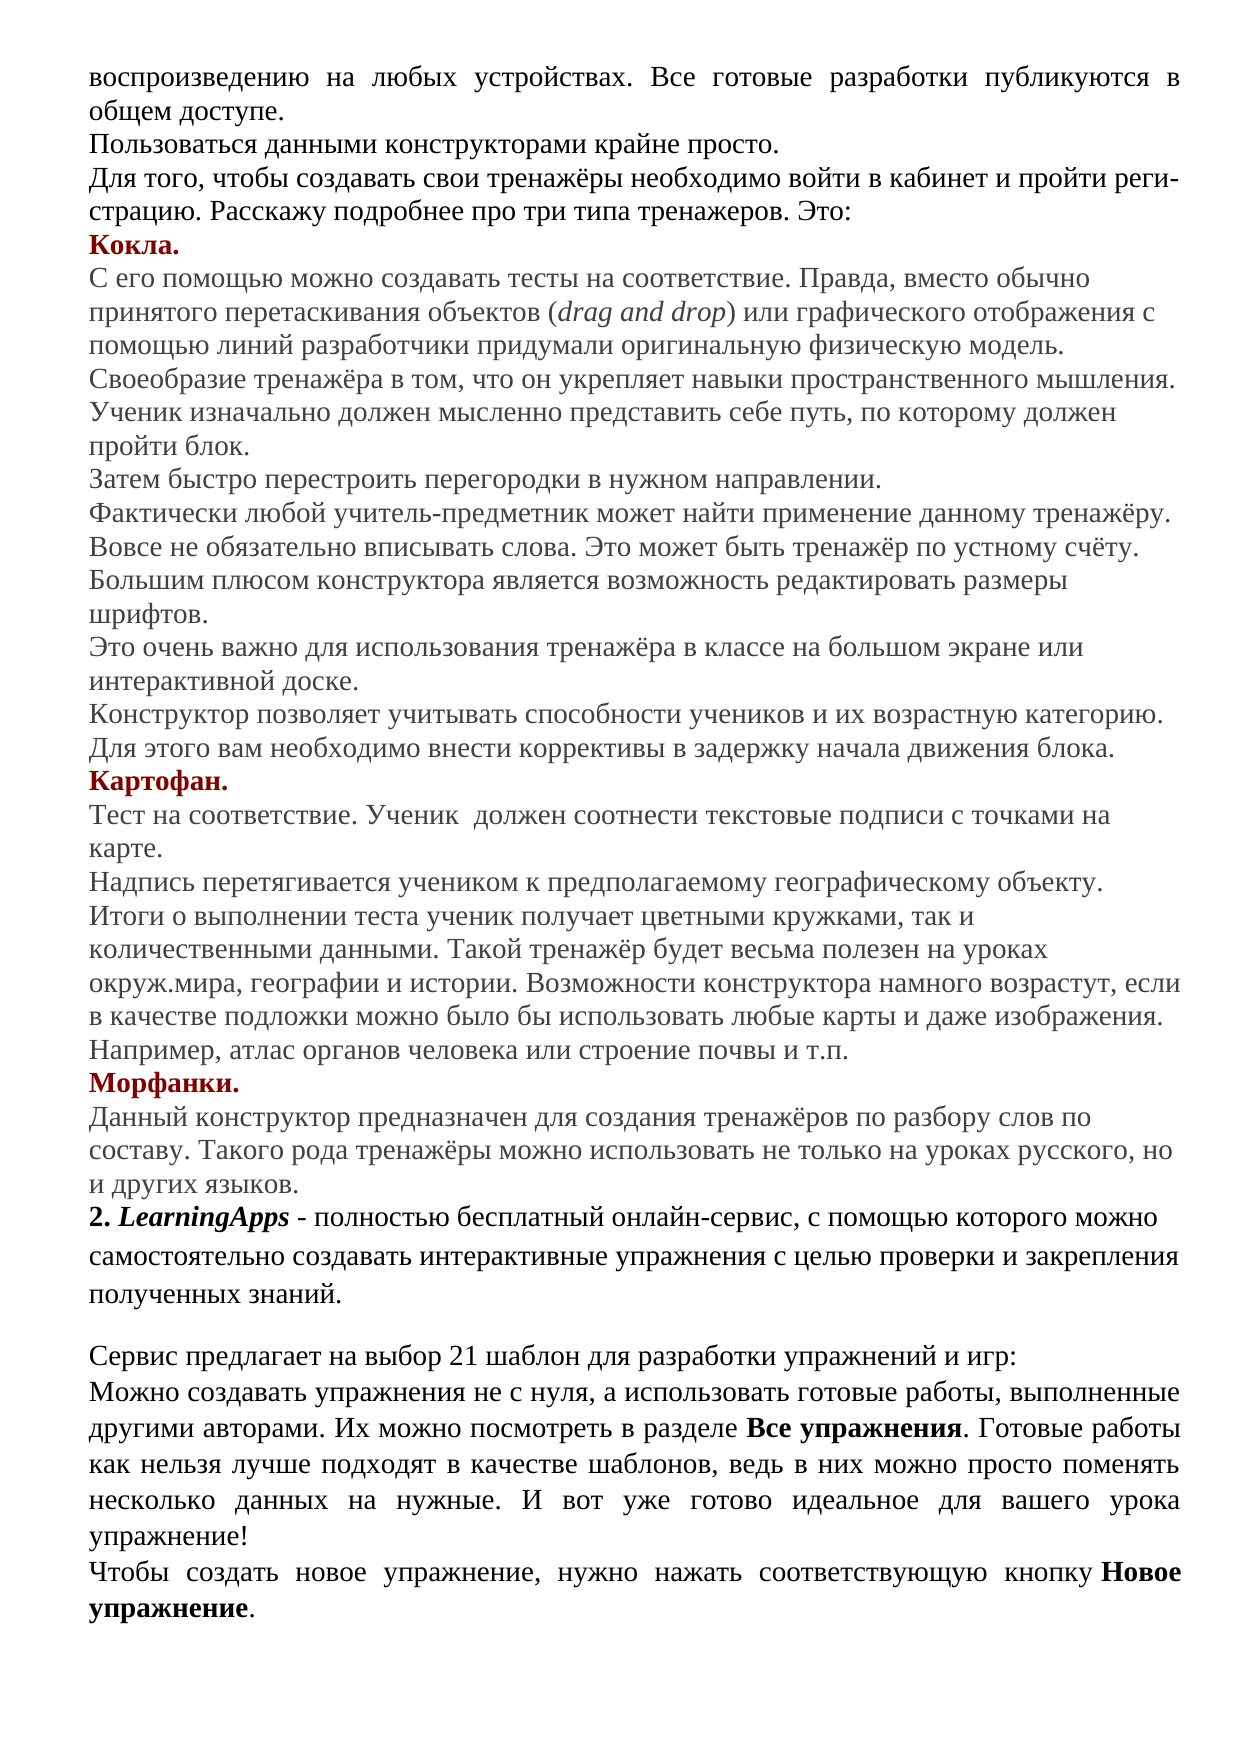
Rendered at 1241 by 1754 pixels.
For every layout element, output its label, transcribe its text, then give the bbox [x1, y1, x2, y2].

text Тест на соответствие. Ученик должен соотнести текстовые подписи с точками на карте. [89, 797, 1181, 864]
text Данный конструктор предназначен для создания тренажёров по разбору слов по составу. Такого рода тренажёры можно использовать не только на уроках русского, но и других языков. [89, 1099, 1181, 1199]
text Кокла. [89, 227, 1181, 260]
text 2. LearningApps - полностью бесплатный онлайн-сервис, с помощью которого можно самостоятельно создавать интерактивные упражнения с целью проверки и закрепления полученных знаний. [89, 1199, 1181, 1310]
text Чтобы создать новое упражнение, нужно нажать соответствующую кнопку Новое упражнение. [89, 1552, 1181, 1623]
text Затем быстро перестроить перегородки в нужном направлении. [89, 462, 1181, 495]
text Сервис предлагает на выбор 21 шаблон для разработки упражнений и игр: [89, 1336, 1181, 1372]
text Фактически любой учитель-предметник может найти применение данному тренажёру. Вовсе не обязательно вписывать слова. Это может быть тренажёр по устному счёту. [89, 495, 1181, 562]
text Можно создавать упражнения не с нуля, а использовать готовые работы, выполненные другими авторами. Их можно посмотреть в разделе Все упражнения. Готовые работы как нельзя лучше подходят в качестве шаблонов, ведь в них можно просто поменять несколько данных на нужные. И вот уже готово идеальное для вашего урока упражнение! [89, 1372, 1181, 1552]
text С его помощью можно создавать тесты на соответствие. Правда, вместо обычно принятого перетаскивания объектов (drag and drop) или графического отображения с помощью линий разработчики придумали оригинальную физическую модель. [89, 260, 1181, 361]
text Пользоваться данными конструкторами крайне просто. [89, 126, 1181, 160]
text Это очень важно для использования тренажёра в классе на большом экране или интерактивной доске. [89, 629, 1181, 696]
text Большим плюсом конструктора является возможность редактировать размеры шрифтов. [89, 562, 1181, 629]
text Картофан. [89, 763, 1181, 797]
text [89, 59, 1181, 126]
text Морфанки. [89, 1065, 1181, 1099]
text Надпись перетягивается учеником к предполагаемому географическому объекту. Итоги о выполнении теста ученик получает цветными кружками, так и количественными данными. Такой тренажёр будет весьма полезен на уроках окруж.мира, географии и истории. Возможности конструктора намного возрастут, если в качестве подложки можно было бы использовать любые карты и даже изображения. Например, атлас органов человека или строение почвы и т.п. [89, 864, 1181, 1065]
text Конструктор позволяет учитывать способности учеников и их возрастную категорию. Для этого вам необходимо внести коррективы в задержку начала движения блока. [89, 696, 1181, 763]
text Своеобразие тренажёра в том, что он укрепляет навыки пространственного мышления. Ученик изначально должен мысленно представить себе путь, по которому должен пройти блок. [89, 361, 1181, 462]
text Для того, чтобы создавать свои тренажёры необходимо войти в кабинет и пройти регистрацию. Расскажу подробнее про три типа тренажеров. Это: [89, 160, 1181, 227]
